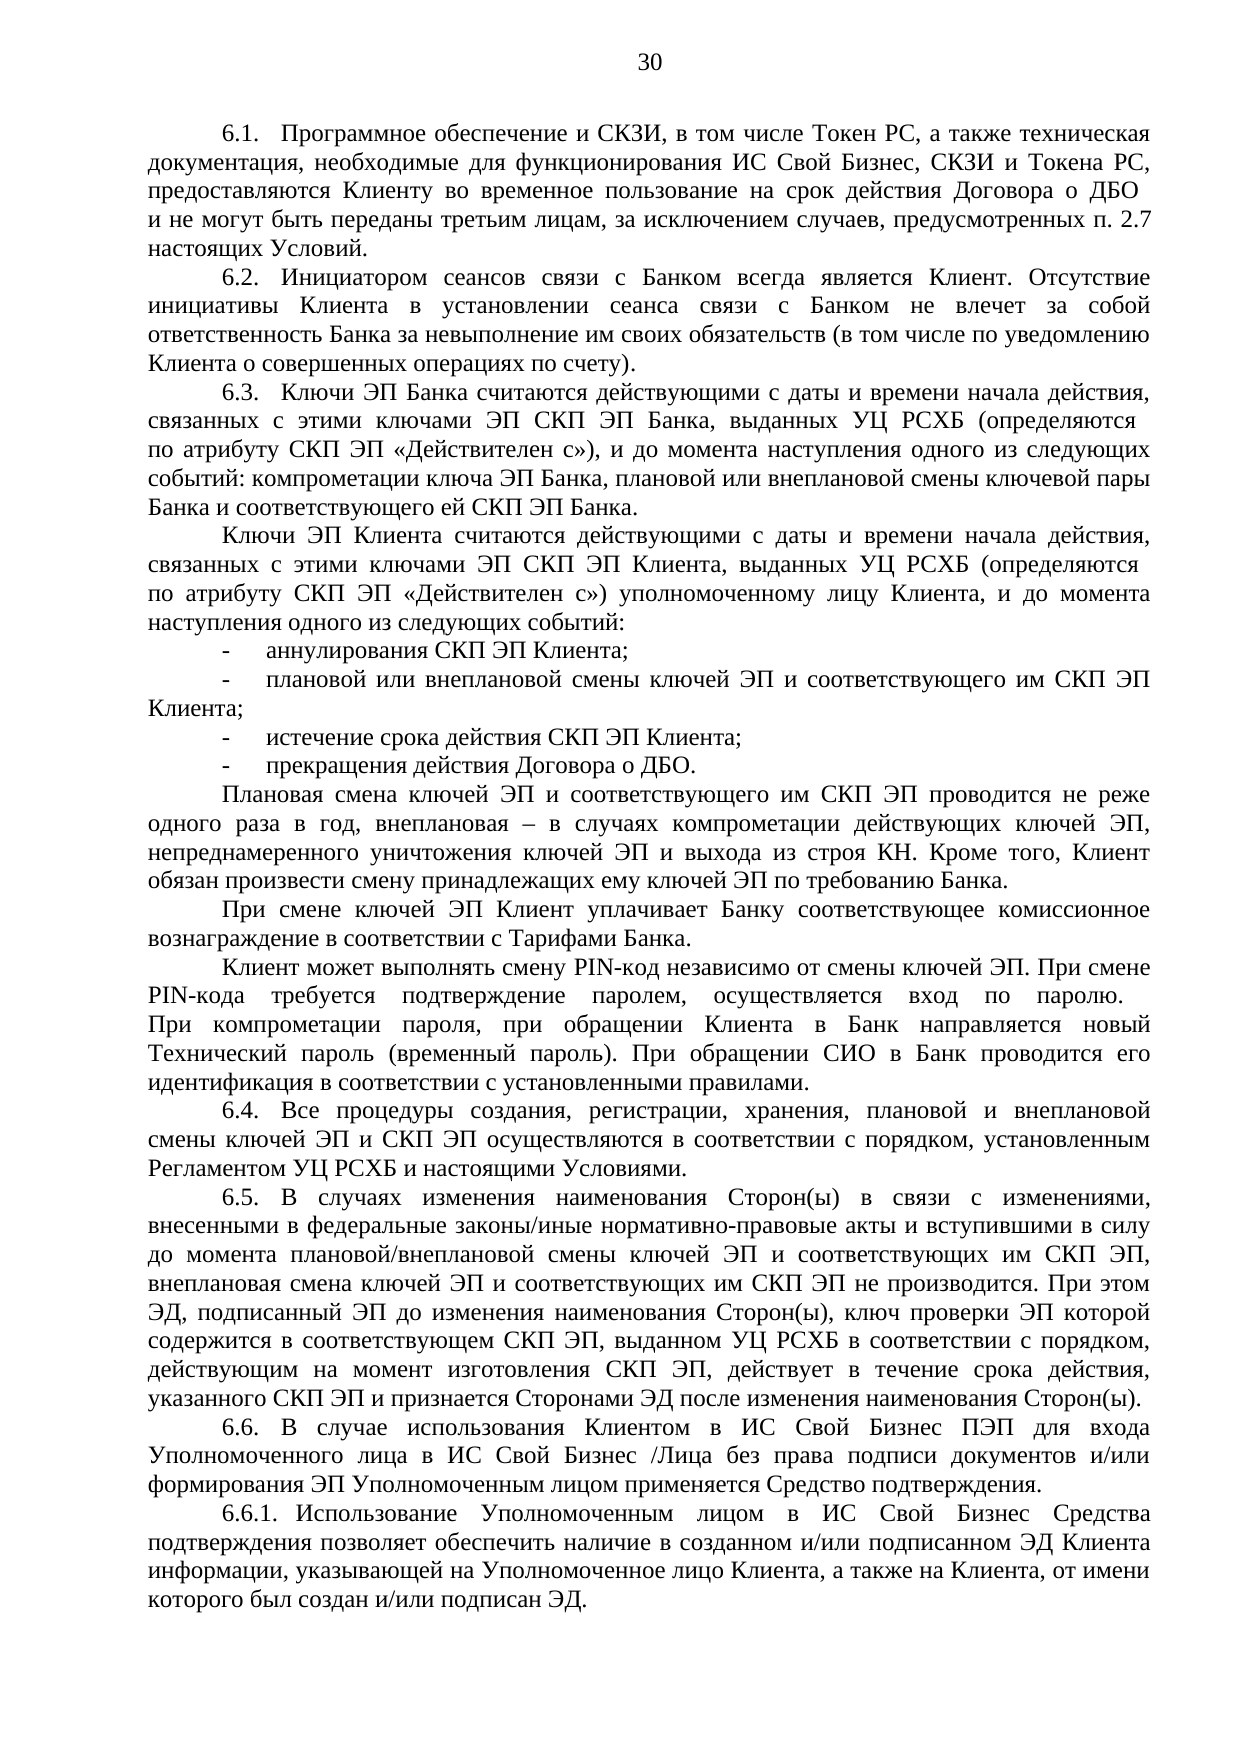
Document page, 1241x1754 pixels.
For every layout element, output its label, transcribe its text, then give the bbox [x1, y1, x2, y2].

list Все процедуры создания, регистрации, хранения, плановой и внеплановой смены ключей ЭП и СКП ЭП осуществляются в соответствии с порядком, установленным Регламентом УЦ РСХБ и настоящими Условиями. [148, 1096, 1152, 1182]
list В случаях изменения наименования Сторон(ы) в связи с изменениями, внесенными в федеральные законы/иные нормативно-правовые акты и вступившими в силу до момента плановой/внеплановой смены ключей ЭП и соответствующих им СКП ЭП, внеплановая смена ключей ЭП и соответствующих им СКП ЭП не производится. При этом ЭД, подписанный ЭП до изменения наименования Сторон(ы), ключ проверки ЭП которой содержится в соответствующем СКП ЭП, выданном УЦ РСХБ в соответствии с порядком, действующим на момент изготовления СКП ЭП, действует в течение срока действия, указанного СКП ЭП и признается Сторонами ЭД после изменения наименования Сторон(ы). [148, 1182, 1152, 1412]
text - прекращения действия Договора о ДБО. [148, 751, 1152, 779]
list Ключи ЭП Банка считаются действующими с даты и времени начала действия, связанных с этими ключами ЭП СКП ЭП Банка, выданных УЦ РСХБ (определяются по атрибуту СКП ЭП «Действителен с»), и до момента наступления одного из следующих событий: компрометации ключа ЭП Банка, плановой или внеплановой смены ключевой пары Банка и соответствующего ей СКП ЭП Банка. [148, 377, 1152, 521]
text При смене ключей ЭП Клиент уплачивает Банку соответствующее комиссионное вознаграждение в соответствии с Тарифами Банка. [148, 894, 1152, 952]
list Программное обеспечение и СКЗИ, в том числе Токен РС, а также техническая документация, необходимые для функционирования ИС Свой Бизнес, СКЗИ и Токена РС, предоставляются Клиенту во временное пользование на срок действия Договора о ДБО и не могут быть переданы третьим лицам, за исключением случаев, предусмотренных п. 2.7 настоящих Условий. [148, 118, 1152, 262]
text - плановой или внеплановой смены ключей ЭП и соответствующего им СКП ЭП Клиента; [148, 664, 1152, 722]
list В случае использования Клиентом в ИС Свой Бизнес ПЭП для входа Уполномоченного лица в ИС Свой Бизнес /Лица без права подписи документов и/или формирования ЭП Уполномоченным лицом применяется Средство подтверждения. [148, 1412, 1152, 1498]
text - аннулирования СКП ЭП Клиента; [148, 636, 1152, 664]
text Клиент может выполнять смену PIN-код независимо от смены ключей ЭП. При смене PIN-кода требуется подтверждение паролем, осуществляется вход по паролю. При компрометации пароля, при обращении Клиента в Банк направляется новый Технический пароль (временный пароль). При обращении СИО в Банк проводится его идентификация в соответствии с установленными правилами. [148, 952, 1152, 1096]
text - истечение срока действия СКП ЭП Клиента; [222, 722, 1152, 751]
text Ключи ЭП Клиента считаются действующими с даты и времени начала действия, связанных с этими ключами ЭП СКП ЭП Клиента, выданных УЦ РСХБ (определяются по атрибуту СКП ЭП «Действителен с») уполномоченному лицу Клиента, и до момента наступления одного из следующих событий: [148, 521, 1152, 636]
text Плановая смена ключей ЭП и соответствующего им СКП ЭП проводится не реже одного раза в год, внеплановая – в случаях компрометации действующих ключей ЭП, непреднамеренного уничтожения ключей ЭП и выхода из строя КН. Кроме того, Клиент обязан произвести смену принадлежащих ему ключей ЭП по требованию Банка. [148, 779, 1152, 894]
text 6.6.1. Использование Уполномоченным лицом в ИС Свой Бизнес Средства подтверждения позволяет обеспечить наличие в созданном и/или подписанном ЭД Клиента информации, указывающей на Уполномоченное лицо Клиента, а также на Клиента, от имени которого был создан и/или подписан ЭД. [148, 1498, 1152, 1613]
list Инициатором сеансов связи с Банком всегда является Клиент. Отсутствие инициативы Клиента в установлении сеанса связи с Банком не влечет за собой ответственность Банка за невыполнение им своих обязательств (в том числе по уведомлению Клиента о совершенных операциях по счету). [148, 262, 1152, 377]
